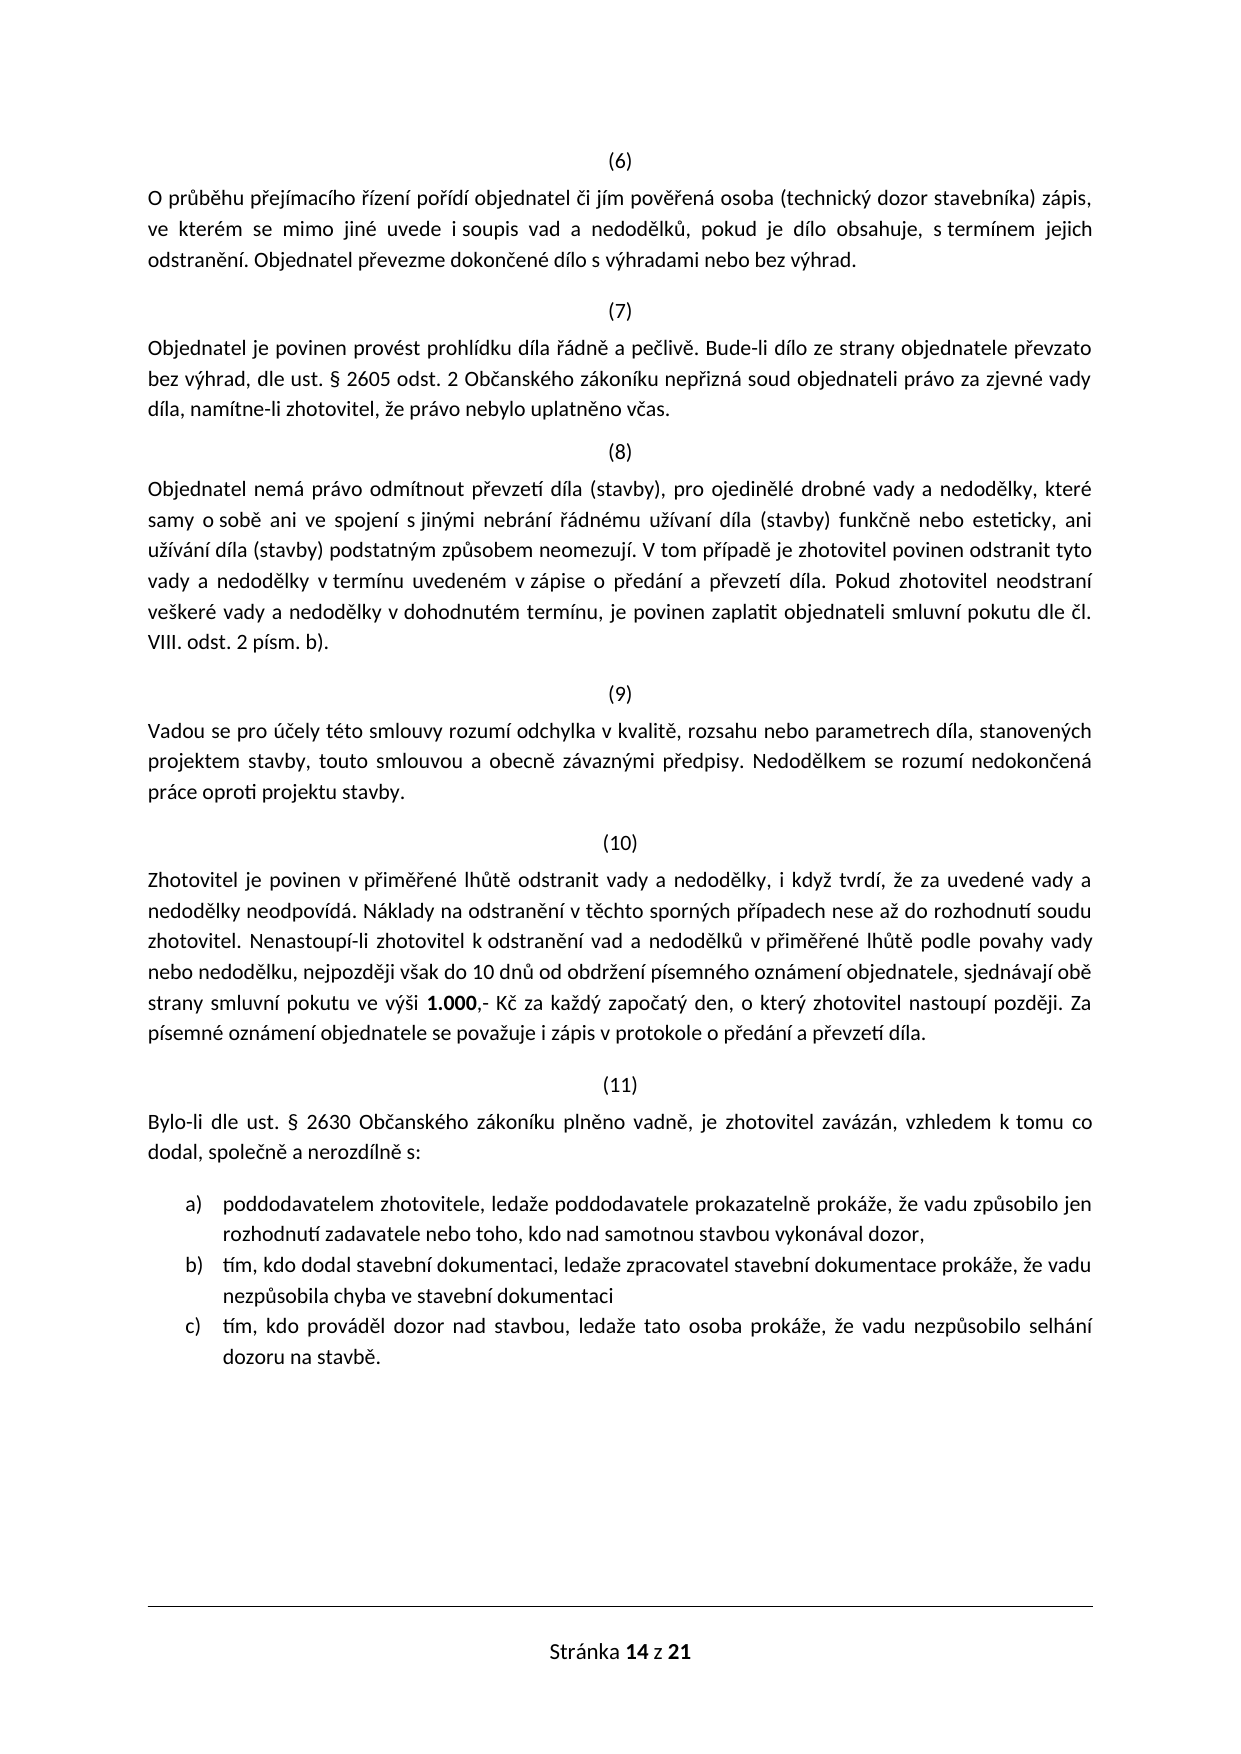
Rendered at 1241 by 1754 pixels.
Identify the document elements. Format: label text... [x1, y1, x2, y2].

text (8) [148, 438, 1093, 465]
text (11) [148, 1071, 1093, 1098]
list tím, kdo prováděl dozor nad stavbou, ledaže tato osoba prokáže, že vadu nezpůsobilo selhání dozoru na stavbě. [185, 1312, 1093, 1370]
text (9) [148, 680, 1093, 707]
list tím, kdo dodal stavební dokumentaci, ledaže zpracovatel stavební dokumentace prokáže, že vadu nezpůsobila chyba ve stavební dokumentaci [185, 1251, 1093, 1308]
text (7) [148, 297, 1093, 324]
text Zhotovitel je povinen v přiměřené lhůtě odstranit vady a nedodělky, i když tvrdí, že za uvedené vady a nedodělky neodpovídá. Náklady na odstranění v těchto sporných případech nese až do rozhodnutí soudu zhotovitel. Nenastoupí-li zhotovitel k odstranění vad a nedodělků v přiměřené lhůtě podle povahy vady nebo nedodělku, nejpozději však do 10 dnů od obdržení písemného oznámení objednatele, sjednávají obě strany smluvní pokutu ve výši 1.000,- Kč za každý započatý den, o který zhotovitel nastoupí později. Za písemné oznámení objednatele se považuje i zápis v protokole o předání a převzetí díla. [148, 866, 1093, 1046]
list poddodavatelem zhotovitele, ledaže poddodavatele prokazatelně prokáže, že vadu způsobilo jen rozhodnutí zadavatele nebo toho, kdo nad samotnou stavbou vykonával dozor, [185, 1190, 1093, 1247]
text (6) [148, 148, 1093, 174]
text O průběhu přejímacího řízení pořídí objednatel či jím pověřená osoba (technický dozor stavebníka) zápis, ve kterém se mimo jiné uvede i soupis vad a nedodělků, pokud je dílo obsahuje, s termínem jejich odstranění. Objednatel převezme dokončené dílo s výhradami nebo bez výhrad. [148, 184, 1093, 272]
text (10) [148, 829, 1093, 856]
text Objednatel nemá právo odmítnout převzetí díla (stavby), pro ojedinělé drobné vady a nedodělky, které samy o sobě ani ve spojení s jinými nebrání řádnému užívaní díla (stavby) funkčně nebo esteticky, ani užívání díla (stavby) podstatným způsobem neomezují. V tom případě je zhotovitel povinen odstranit tyto vady a nedodělky v termínu uvedeném v zápise o předání a převzetí díla. Pokud zhotovitel neodstraní veškeré vady a nedodělky v dohodnutém termínu, je povinen zaplatit objednateli smluvní pokutu dle čl. VIII. odst. 2 písm. b). [148, 475, 1093, 655]
text Vadou se pro účely této smlouvy rozumí odchylka v kvalitě, rozsahu nebo parametrech díla, stanovených projektem stavby, touto smlouvou a obecně závaznými předpisy. Nedodělkem se rozumí nedokončená práce oproti projektu stavby. [148, 717, 1093, 805]
text Objednatel je povinen provést prohlídku díla řádně a pečlivě. Bude-li dílo ze strany objednatele převzato bez výhrad, dle ust. § 2605 odst. 2 Občanského zákoníku nepřizná soud objednateli právo za zjevné vady díla, namítne-li zhotovitel, že právo nebylo uplatněno včas. [148, 334, 1093, 422]
text Bylo-li dle ust. § 2630 Občanského zákoníku plněno vadně, je zhotovitel zavázán, vzhledem k tomu co dodal, společně a nerozdílně s: [148, 1108, 1093, 1165]
